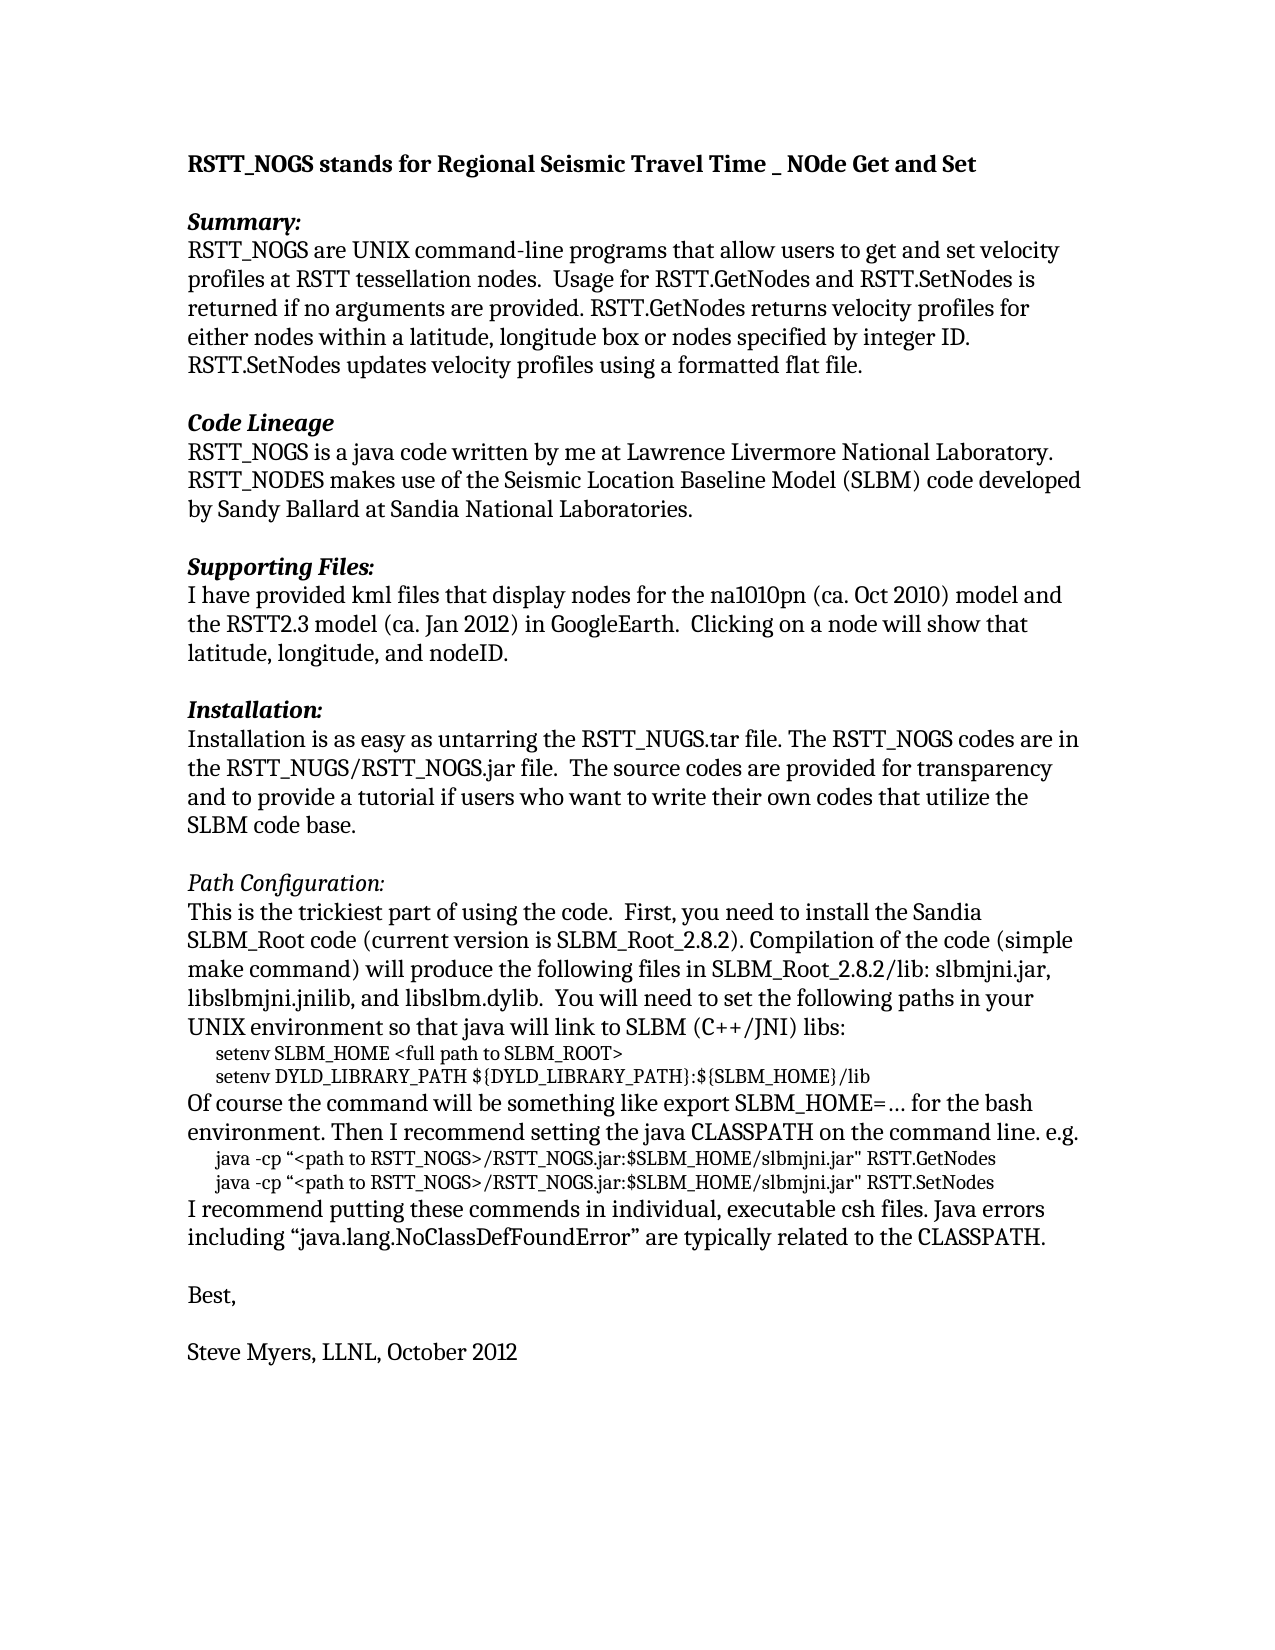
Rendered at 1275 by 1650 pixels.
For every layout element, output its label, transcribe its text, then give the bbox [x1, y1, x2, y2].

text Summary: [187, 207, 1087, 236]
text RSTT_NOGS is a java code written by me at Lawrence Livermore National Laboratory. RSTT_NODES makes use of the Seismic Location Baseline Model (SLBM) code developed by Sandy Ballard at Sandia National Laboratories. [187, 437, 1087, 524]
text I have provided kml files that display nodes for the na1010pn (ca. Oct 2010) model and the RSTT2.3 model (ca. Jan 2012) in GoogleEarth. Clicking on a node will show that latitude, longitude, and nodeID. [187, 581, 1087, 667]
text I recommend putting these commends in individual, executable csh files. Java errors including “java.lang.NoClassDefFoundError” are typically related to the CLASSPATH. [187, 1194, 1087, 1252]
text setenv DYLD_LIBRARY_PATH ${DYLD_LIBRARY_PATH}:${SLBM_HOME}/lib [216, 1065, 1022, 1089]
text Path Configuration: [187, 869, 1087, 897]
text java -cp “<path to RSTT_NOGS>/RSTT_NOGS.jar:$SLBM_HOME/slbmjni.jar" RSTT.GetNodes [216, 1147, 1059, 1171]
text Installation is as easy as untarring the RSTT_NUGS.tar file. The RSTT_NOGS codes are in the RSTT_NUGS/RSTT_NOGS.jar file. The source codes are provided for transparency and to provide a tutorial if users who want to write their own codes that utilize the SLBM code base. [187, 725, 1087, 840]
text setenv SLBM_HOME <full path to SLBM_ROOT> [216, 1041, 1022, 1065]
text This is the trickiest part of using the code. First, you need to install the Sandia SLBM_Root code (current version is SLBM_Root_2.8.2). Compilation of the code (simple make command) will produce the following files in SLBM_Root_2.8.2/lib: slbmjni.jar, libslbmjni.jnilib, and libslbm.dylib. You will need to set the following paths in your UNIX environment so that java will link to SLBM (C++/JNI) libs: [187, 897, 1087, 1041]
text RSTT_NOGS stands for Regional Seismic Travel Time _ NOde Get and Set [187, 150, 1087, 179]
text Code Lineage [187, 409, 1087, 437]
text Of course the command will be something like export SLBM_HOME=… for the bash environment. Then I recommend setting the java CLASSPATH on the command line. e.g. [187, 1089, 1087, 1147]
text Installation: [187, 696, 1087, 725]
text Supporting Files: [187, 552, 1087, 581]
text java -cp “<path to RSTT_NOGS>/RSTT_NOGS.jar:$SLBM_HOME/slbmjni.jar" RSTT.SetNodes [216, 1171, 1059, 1194]
text Best, [187, 1281, 1087, 1309]
text RSTT_NOGS are UNIX command-line programs that allow users to get and set velocity profiles at RSTT tessellation nodes. Usage for RSTT.GetNodes and RSTT.SetNodes is returned if no arguments are provided. RSTT.GetNodes returns velocity profiles for either nodes within a latitude, longitude box or nodes specified by integer ID. RSTT.SetNodes updates velocity profiles using a formatted flat file. [187, 236, 1087, 380]
text Steve Myers, LLNL, October 2012 [187, 1338, 1087, 1367]
